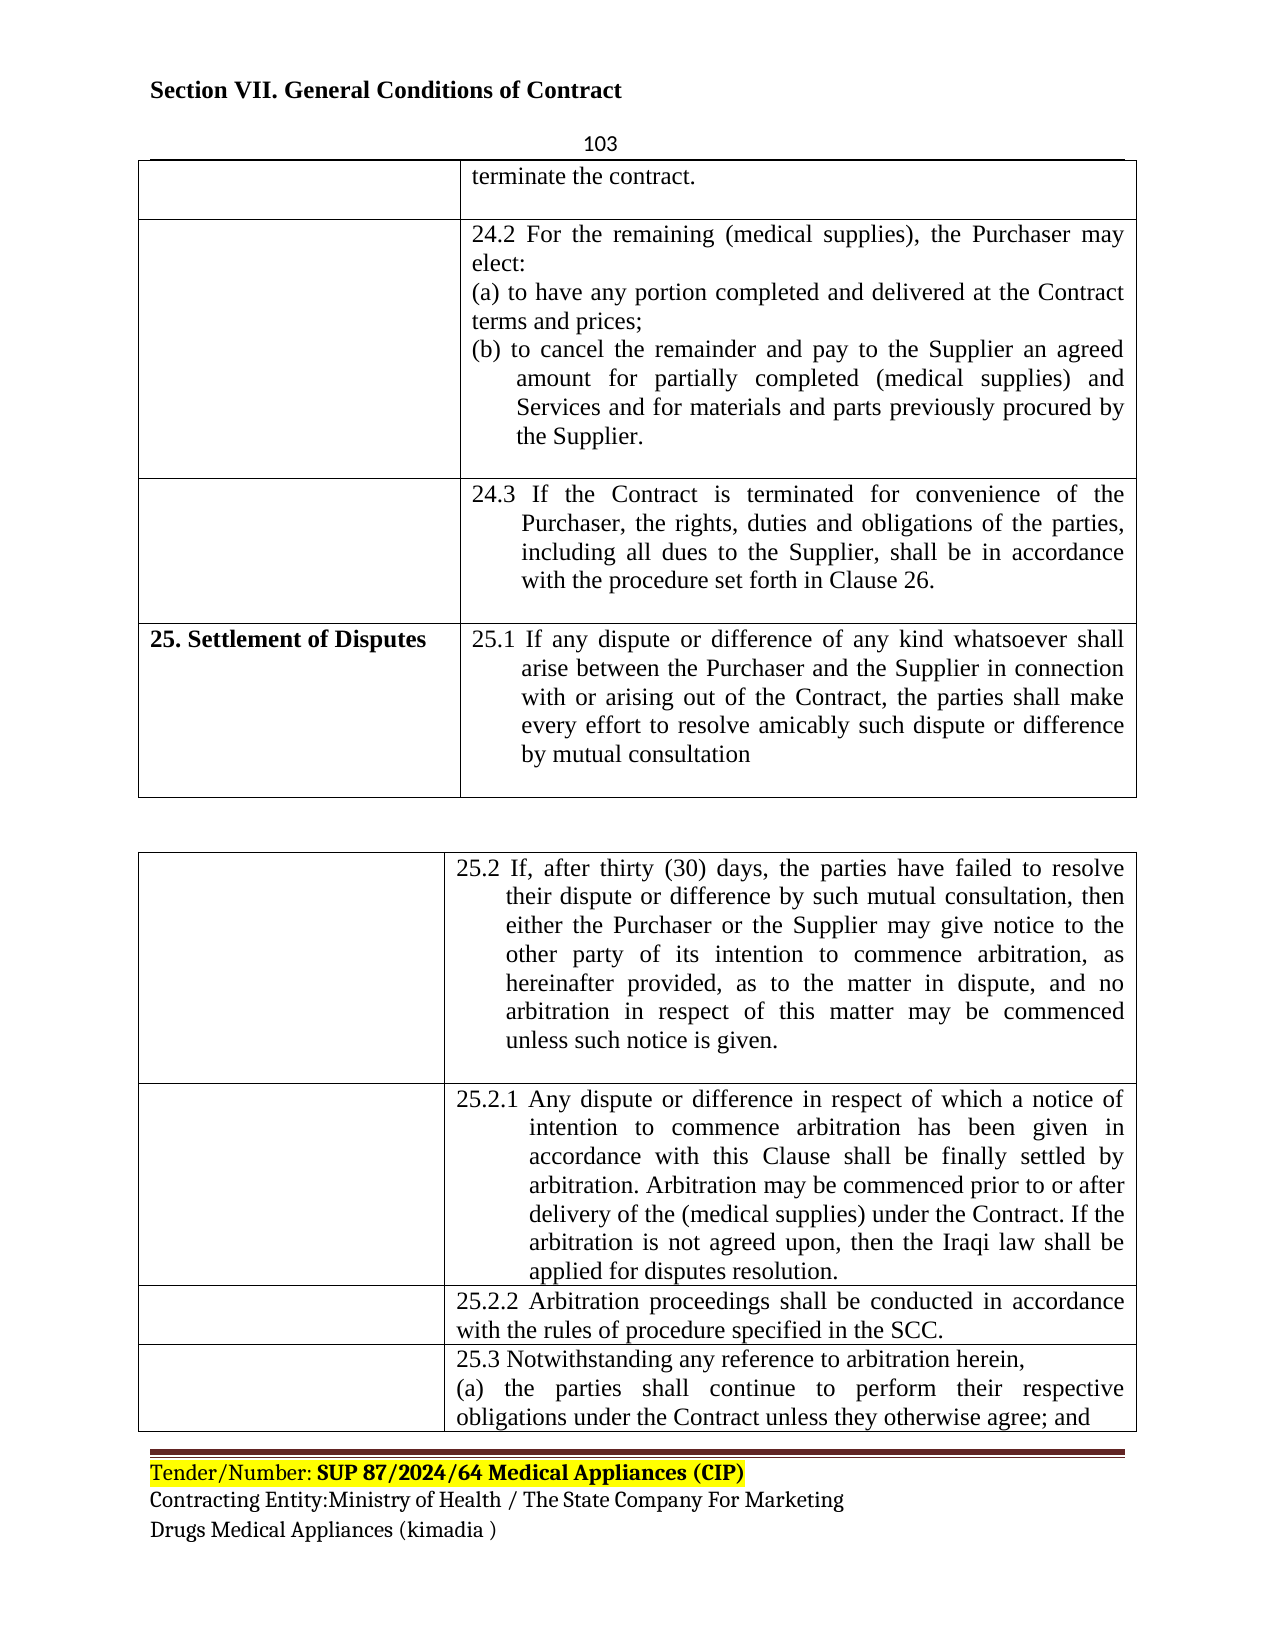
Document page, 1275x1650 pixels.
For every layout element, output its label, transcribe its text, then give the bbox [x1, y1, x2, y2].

table_cell [139, 220, 460, 478]
table_cell [139, 1286, 444, 1343]
table_cell 24.3 If the Contract is terminated for convenience of the Purchaser, the rights, duties and obligations of the parties, including all dues to the Supplier, shall be in accordance with the procedure set forth in Clause 26. [461, 479, 1136, 623]
table_cell [139, 1345, 444, 1431]
table_header [139, 853, 444, 1083]
table_cell 25.2.1 Any dispute or difference in respect of which a notice of intention to commence arbitration has been given in accordance with this Clause shall be finally settled by arbitration. Arbitration may be commenced prior to or after delivery of the (medical supplies) under the Contract. If the arbitration is not agreed upon, then the Iraqi law shall be applied for disputes resolution. [445, 1084, 1136, 1285]
table_cell 25. Settlement of Disputes [139, 624, 460, 797]
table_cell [445, 1345, 1136, 1431]
table_cell [139, 1084, 444, 1285]
table_cell 25.1 If any dispute or difference of any kind whatsoever shall arise between the Purchaser and the Supplier in connection with or arising out of the Contract, the parties shall make every effort to resolve amicably such dispute or difference by mutual consultation [461, 624, 1136, 797]
table_cell [139, 479, 460, 623]
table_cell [461, 161, 1136, 218]
table_cell 24.2 For the remaining (medical supplies), the Purchaser may elect: (a) to have any portion completed and delivered at the Contract terms and prices; (b) to cancel the remainder and pay to the Supplier an agreed amount for partially completed (medical supplies) and Services and for materials and parts previously procured by the Supplier. [461, 220, 1136, 478]
table_header 25.2 If, after thirty (30) days, the parties have failed to resolve their dispute or difference by such mutual consultation, then either the Purchaser or the Supplier may give notice to the other party of its intention to commence arbitration, as hereinafter provided, as to the matter in dispute, and no arbitration in respect of this matter may be commenced unless such notice is given. [445, 853, 1136, 1083]
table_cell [139, 161, 460, 218]
table_cell 25.2.2 Arbitration proceedings shall be conducted in accordance with the rules of procedure specified in the SCC. [445, 1286, 1136, 1343]
